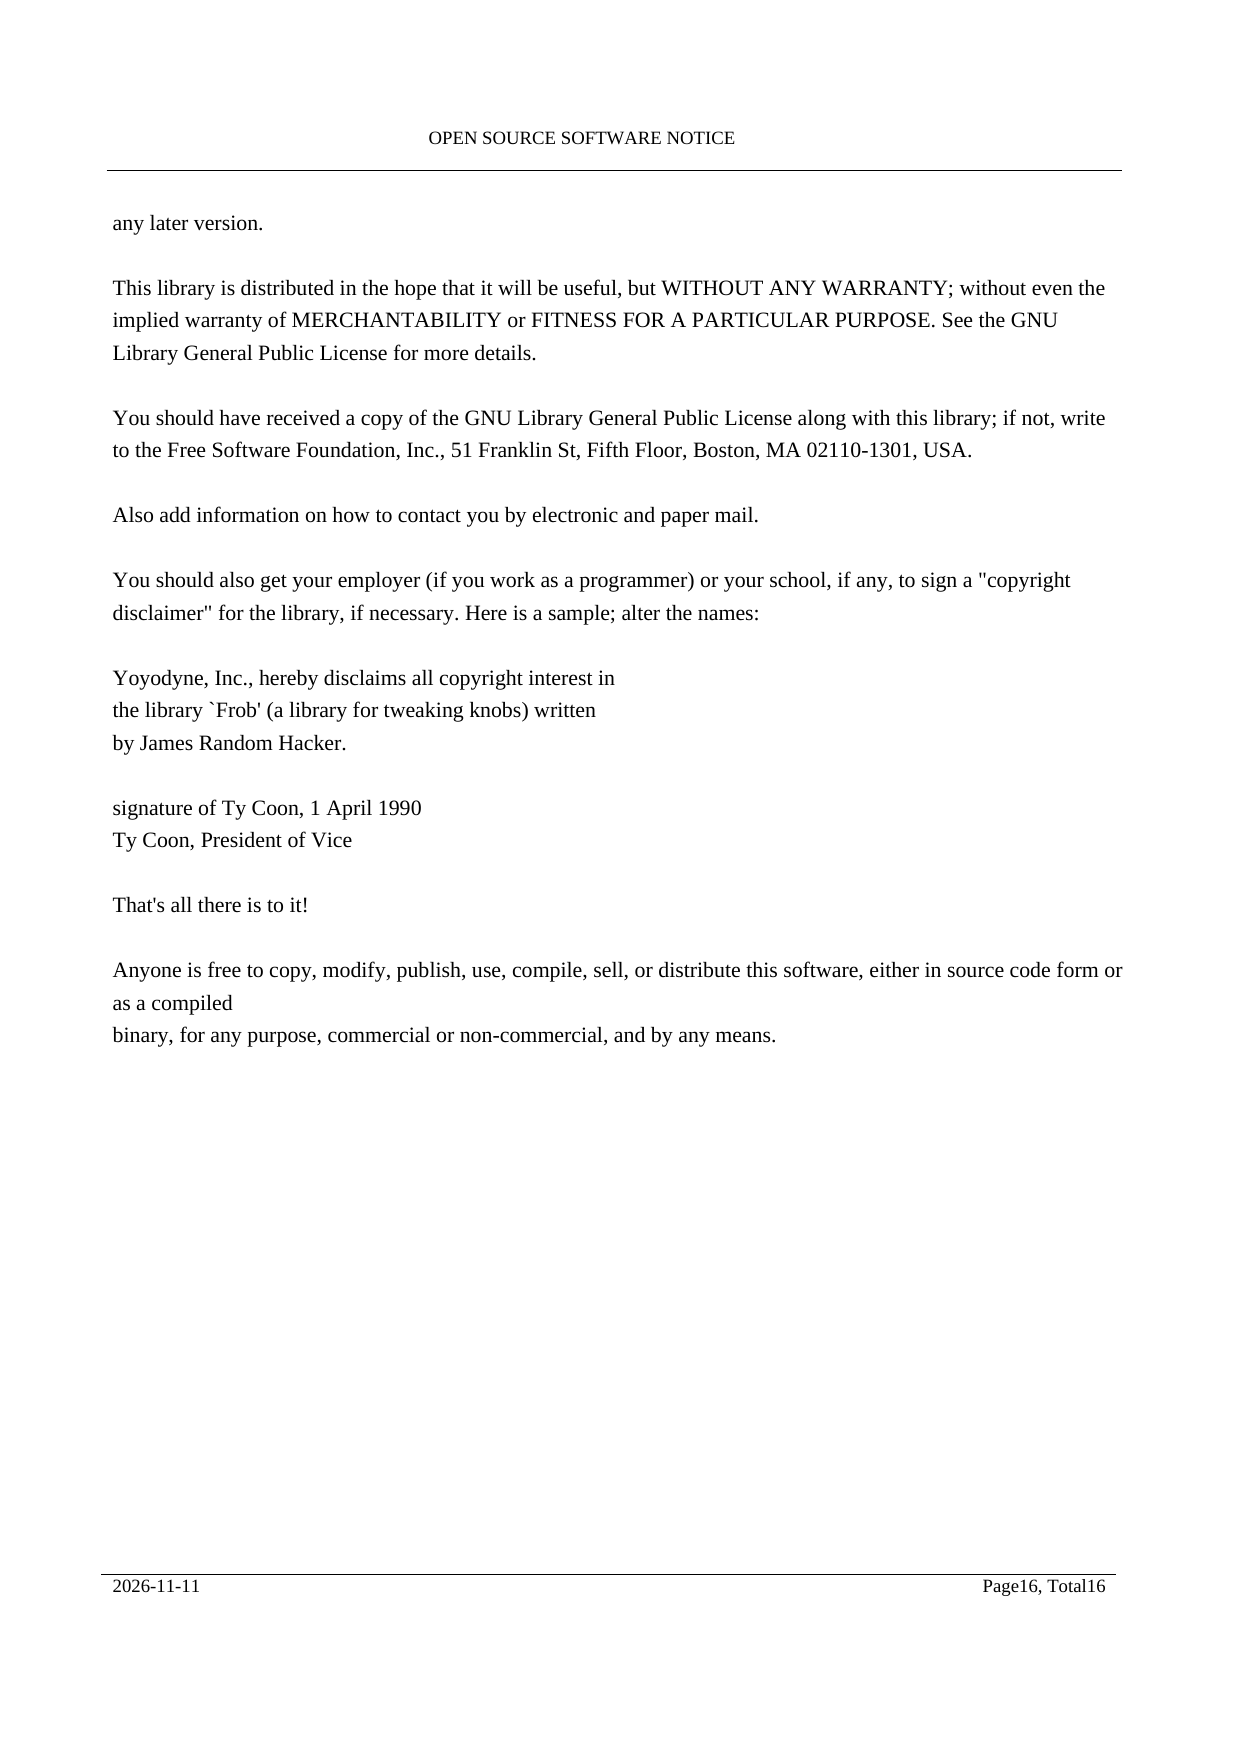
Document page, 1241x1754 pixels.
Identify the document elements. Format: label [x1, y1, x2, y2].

text [112, 206, 1128, 1051]
